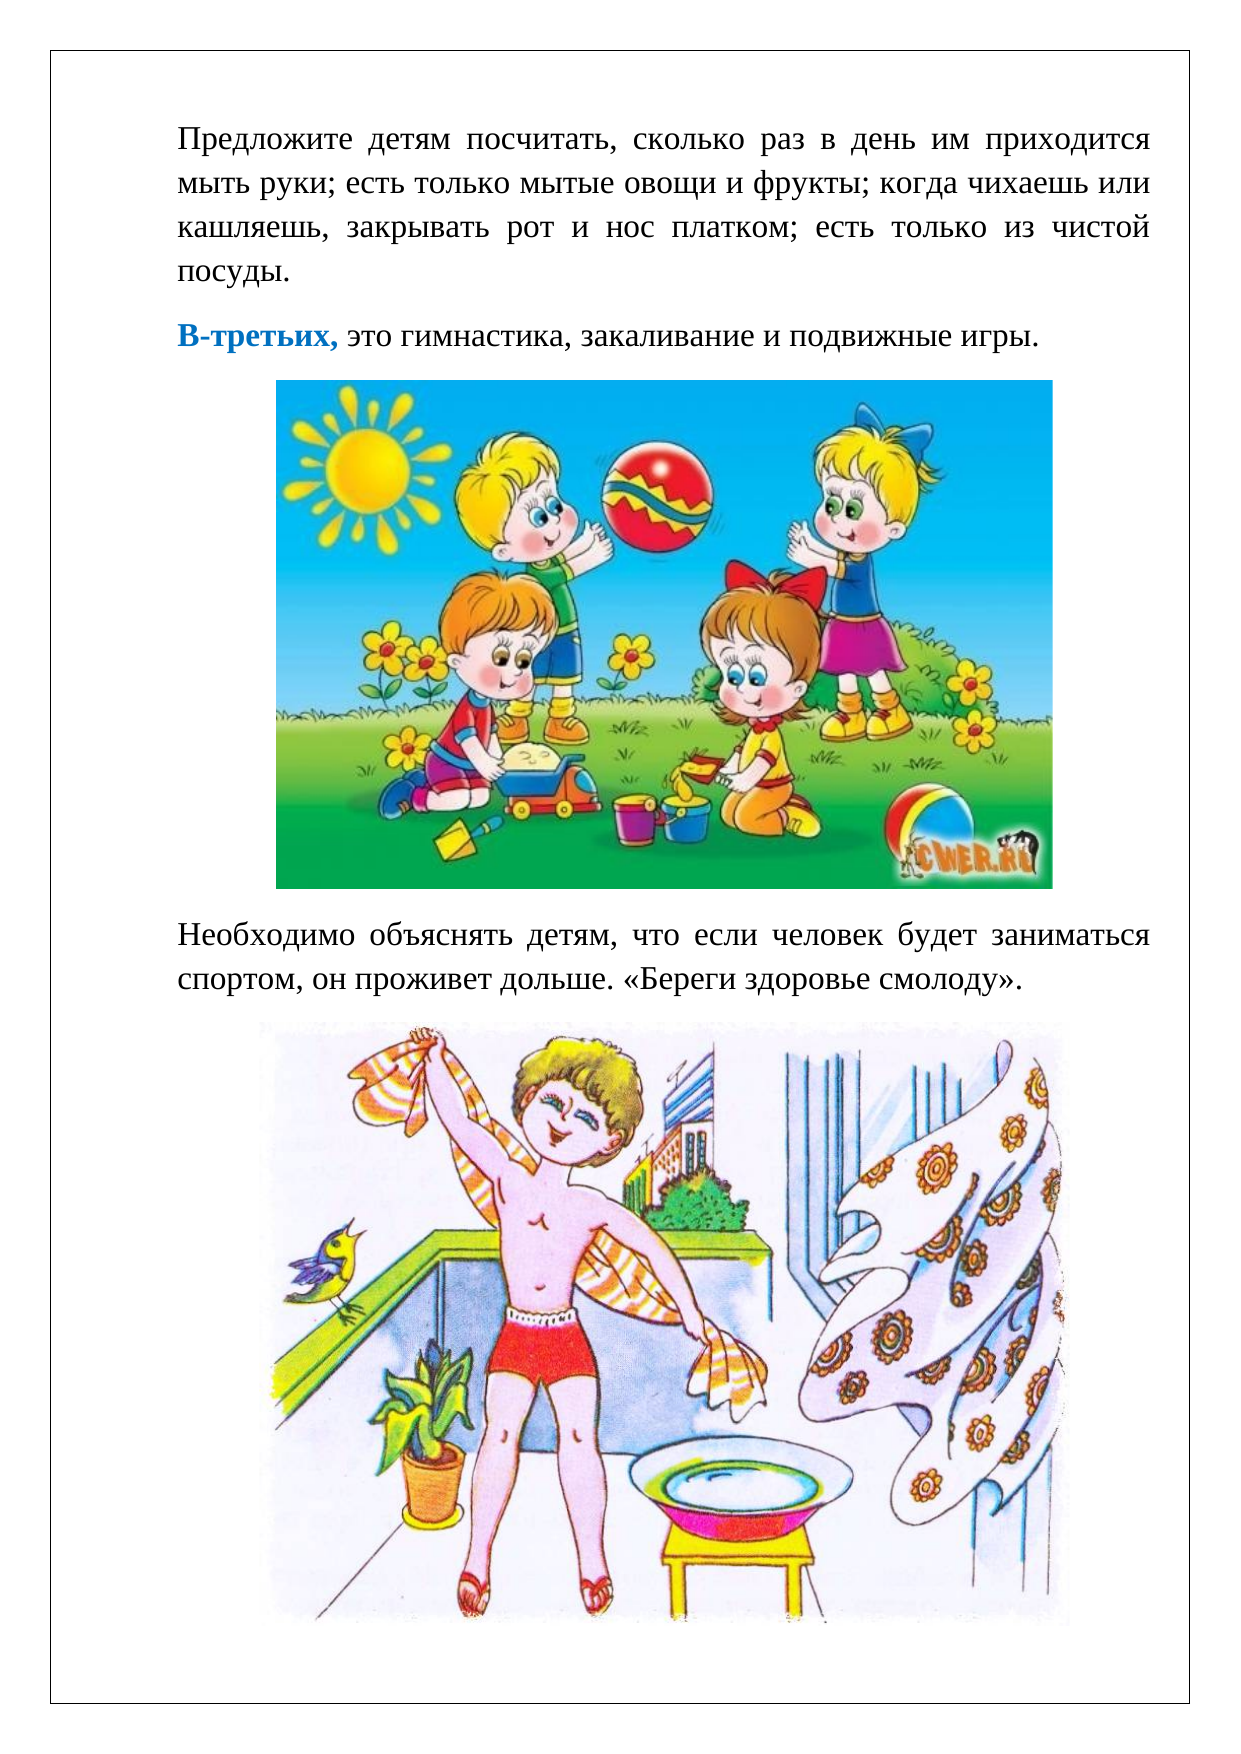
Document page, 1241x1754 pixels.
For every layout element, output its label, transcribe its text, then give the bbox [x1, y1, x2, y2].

text Предложите детям посчитать, сколько раз в день им приходится мыть руки; есть только мытые овощи и фрукты; когда чихаешь или кашляешь, закрывать рот и нос платком; есть только из чистой посуды. [177, 118, 1152, 288]
picture [276, 383, 454, 559]
picture [276, 402, 1053, 889]
text Необходимо объяснять детям, что если человек будет заниматься спортом, он проживет дольше. «Береги здоровье смолоду». [177, 914, 1152, 996]
text В-третьих, это гимнастика, закаливание и подвижные игры. [177, 315, 1152, 353]
picture [259, 1022, 1070, 1626]
